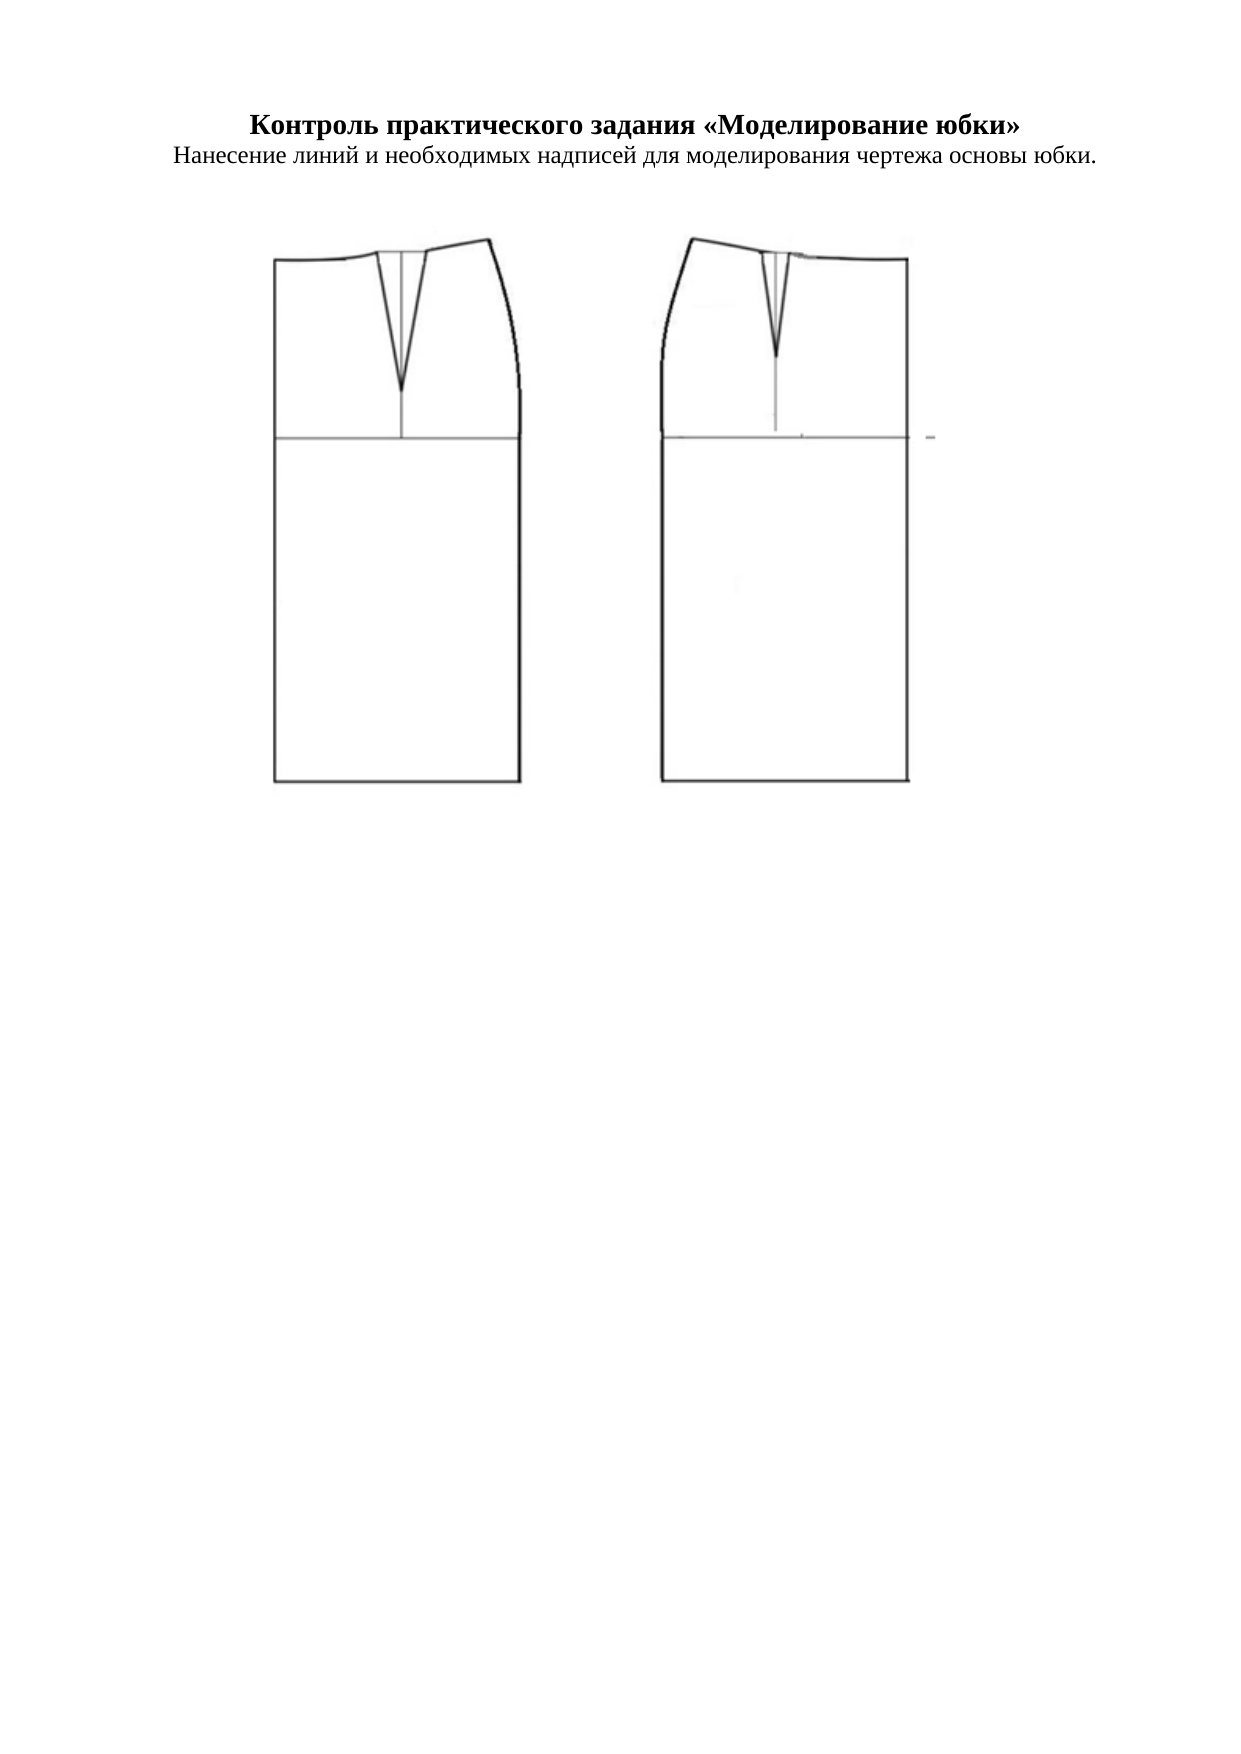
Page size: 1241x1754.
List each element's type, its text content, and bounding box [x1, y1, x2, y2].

text Нанесение линий и необходимых надписей для моделирования чертежа основы юбки. [116, 141, 1153, 169]
picture [272, 226, 998, 838]
subtitle Контроль практического задания «Моделирование юбки» [116, 107, 1153, 141]
